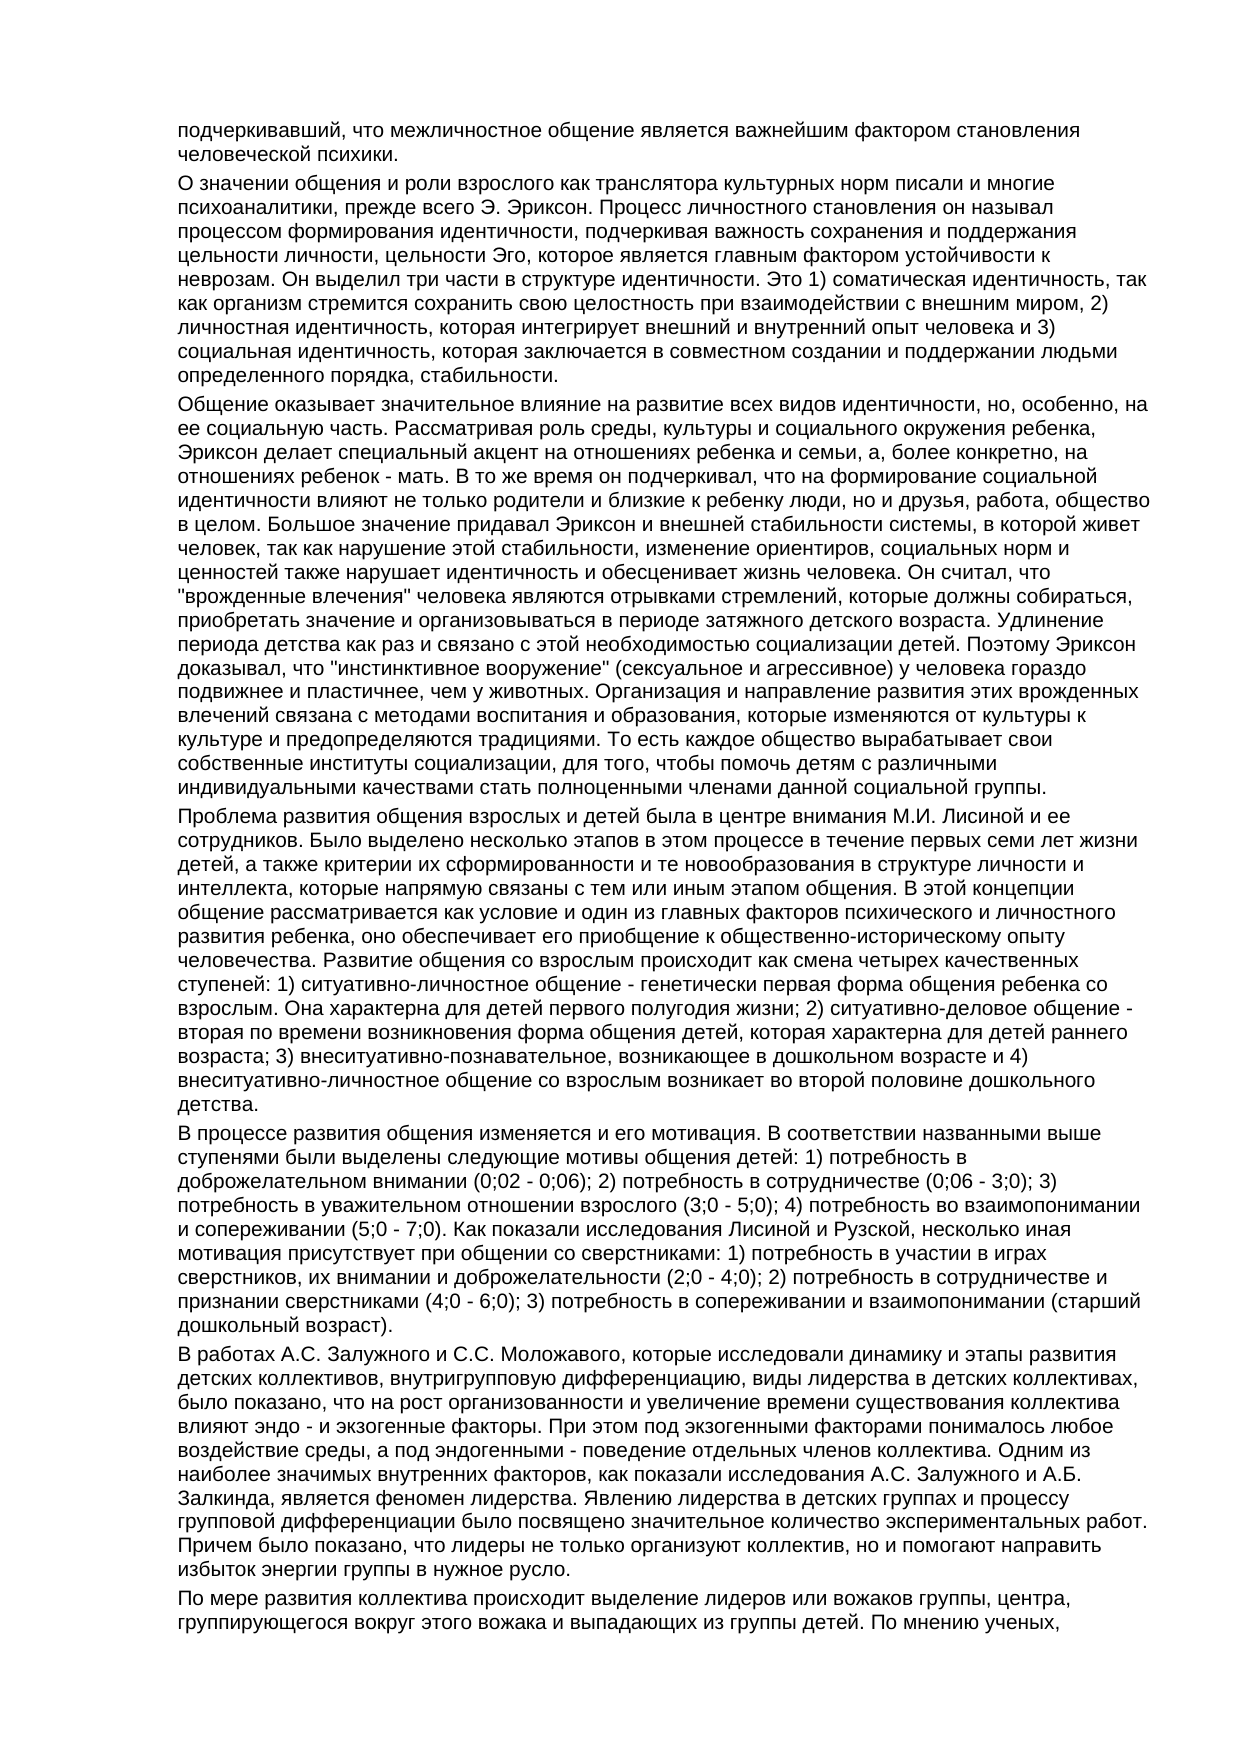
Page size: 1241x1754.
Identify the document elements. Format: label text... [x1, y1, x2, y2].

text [177, 118, 1152, 166]
text В процессе развития общения изменяется и его мотивация. В соответствии названными выше ступенями были выделены следующие мотивы общения детей: 1) потребность в доброжелательном внимании (0;02 - 0;06); 2) потребность в сотрудничестве (0;06 - 3;0); 3) потребность в уважительном отношении взрослого (3;0 - 5;0); 4) потребность во взаимопонимании и сопереживании (5;0 - 7;0). Как показали исследования Лисиной и Рузской, несколько иная мотивация присутствует при общении со сверстниками: 1) потребность в участии в играх сверстников, их внимании и доброжелательности (2;0 - 4;0); 2) потребность в сотрудничестве и признании сверстниками (4;0 - 6;0); 3) потребность в сопереживании и взаимопонимании (старший дошкольный возраст). [177, 1121, 1152, 1336]
text В работах А.С. Залужного и С.С. Моложавого, которые исследовали динамику и этапы развития детских коллективов, внутригрупповую дифференциацию, виды лидерства в детских коллективах, было показано, что на рост организованности и увеличение времени существования коллектива влияют эндо - и экзогенные факторы. При этом под экзогенными факторами понималось любое воздействие среды, а под эндогенными - поведение отдельных членов коллектива. Одним из наиболее значимых внутренних факторов, как показали исследования А.С. Залужного и А.Б. Залкинда, является феномен лидерства. Явлению лидерства в детских группах и процессу групповой дифференциации было посвящено значительное количество экспериментальных работ. Причем было показано, что лидеры не только организуют коллектив, но и помогают направить избыток энергии группы в нужное русло. [177, 1342, 1152, 1581]
text О значении общения и роли взрослого как транслятора культурных норм писали и многие психоаналитики, прежде всего Э. Эриксон. Процесс личностного становления он называл процессом формирования идентичности, подчеркивая важность сохранения и поддержания цельности личности, цельности Эго, которое является главным фактором устойчивости к неврозам. Он выделил три части в структуре идентичности. Это 1) соматическая идентичность, так как организм стремится сохранить свою целостность при взаимодействии с внешним миром, 2) личностная идентичность, которая интегрирует внешний и внутренний опыт человека и 3) социальная идентичность, которая заключается в совместном создании и поддержании людьми определенного порядка, стабильности. [177, 171, 1152, 387]
text Общение оказывает значительное влияние на развитие всех видов идентичности, но, особенно, на ее социальную часть. Рассматривая роль среды, культуры и социального окружения ребенка, Эриксон делает специальный акцент на отношениях ребенка и семьи, а, более конкретно, на отношениях ребенок - мать. В то же время он подчеркивал, что на формирование социальной идентичности влияют не только родители и близкие к ребенку люди, но и друзья, работа, общество в целом. Большое значение придавал Эриксон и внешней стабильности системы, в которой живет человек, так как нарушение этой стабильности, изменение ориентиров, социальных норм и ценностей также нарушает идентичность и обесценивает жизнь человека. Он считал, что "врожденные влечения" человека являются отрывками стремлений, которые должны собираться, приобретать значение и организовываться в периоде затяжного детского возраста. Удлинение периода детства как раз и связано с этой необходимостью социализации детей. Поэтому Эриксон доказывал, что "инстинктивное вооружение" (сексуальное и агрессивное) у человека гораздо подвижнее и пластичнее, чем у животных. Организация и направление развития этих врожденных влечений связана с методами воспитания и образования, которые изменяются от культуры к культуре и предопределяются традициями. То есть каждое общество вырабатывает свои собственные институты социализации, для того, чтобы помочь детям с различными индивидуальными качествами стать полноценными членами данной социальной группы. [177, 392, 1152, 799]
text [177, 1586, 1152, 1634]
text Проблема развития общения взрослых и детей была в центре внимания М.И. Лисиной и ее сотрудников. Было выделено несколько этапов в этом процессе в течение первых семи лет жизни детей, а также критерии их сформированности и те новообразования в структуре личности и интеллекта, которые напрямую связаны с тем или иным этапом общения. В этой концепции общение рассматривается как условие и один из главных факторов психического и личностного развития ребенка, оно обеспечивает его приобщение к общественно-историческому опыту человечества. Развитие общения со взрослым происходит как смена четырех качественных ступеней: 1) ситуативно-личностное общение - генетически первая форма общения ребенка со взрослым. Она характерна для детей первого полугодия жизни; 2) ситуативно-деловое общение - вторая по времени возникновения форма общения детей, которая характерна для детей раннего возраста; 3) внеситуативно-познавательное, возникающее в дошкольном возрасте и 4) внеситуативно-личностное общение со взрослым возникает во второй половине дошкольного детства. [177, 804, 1152, 1116]
